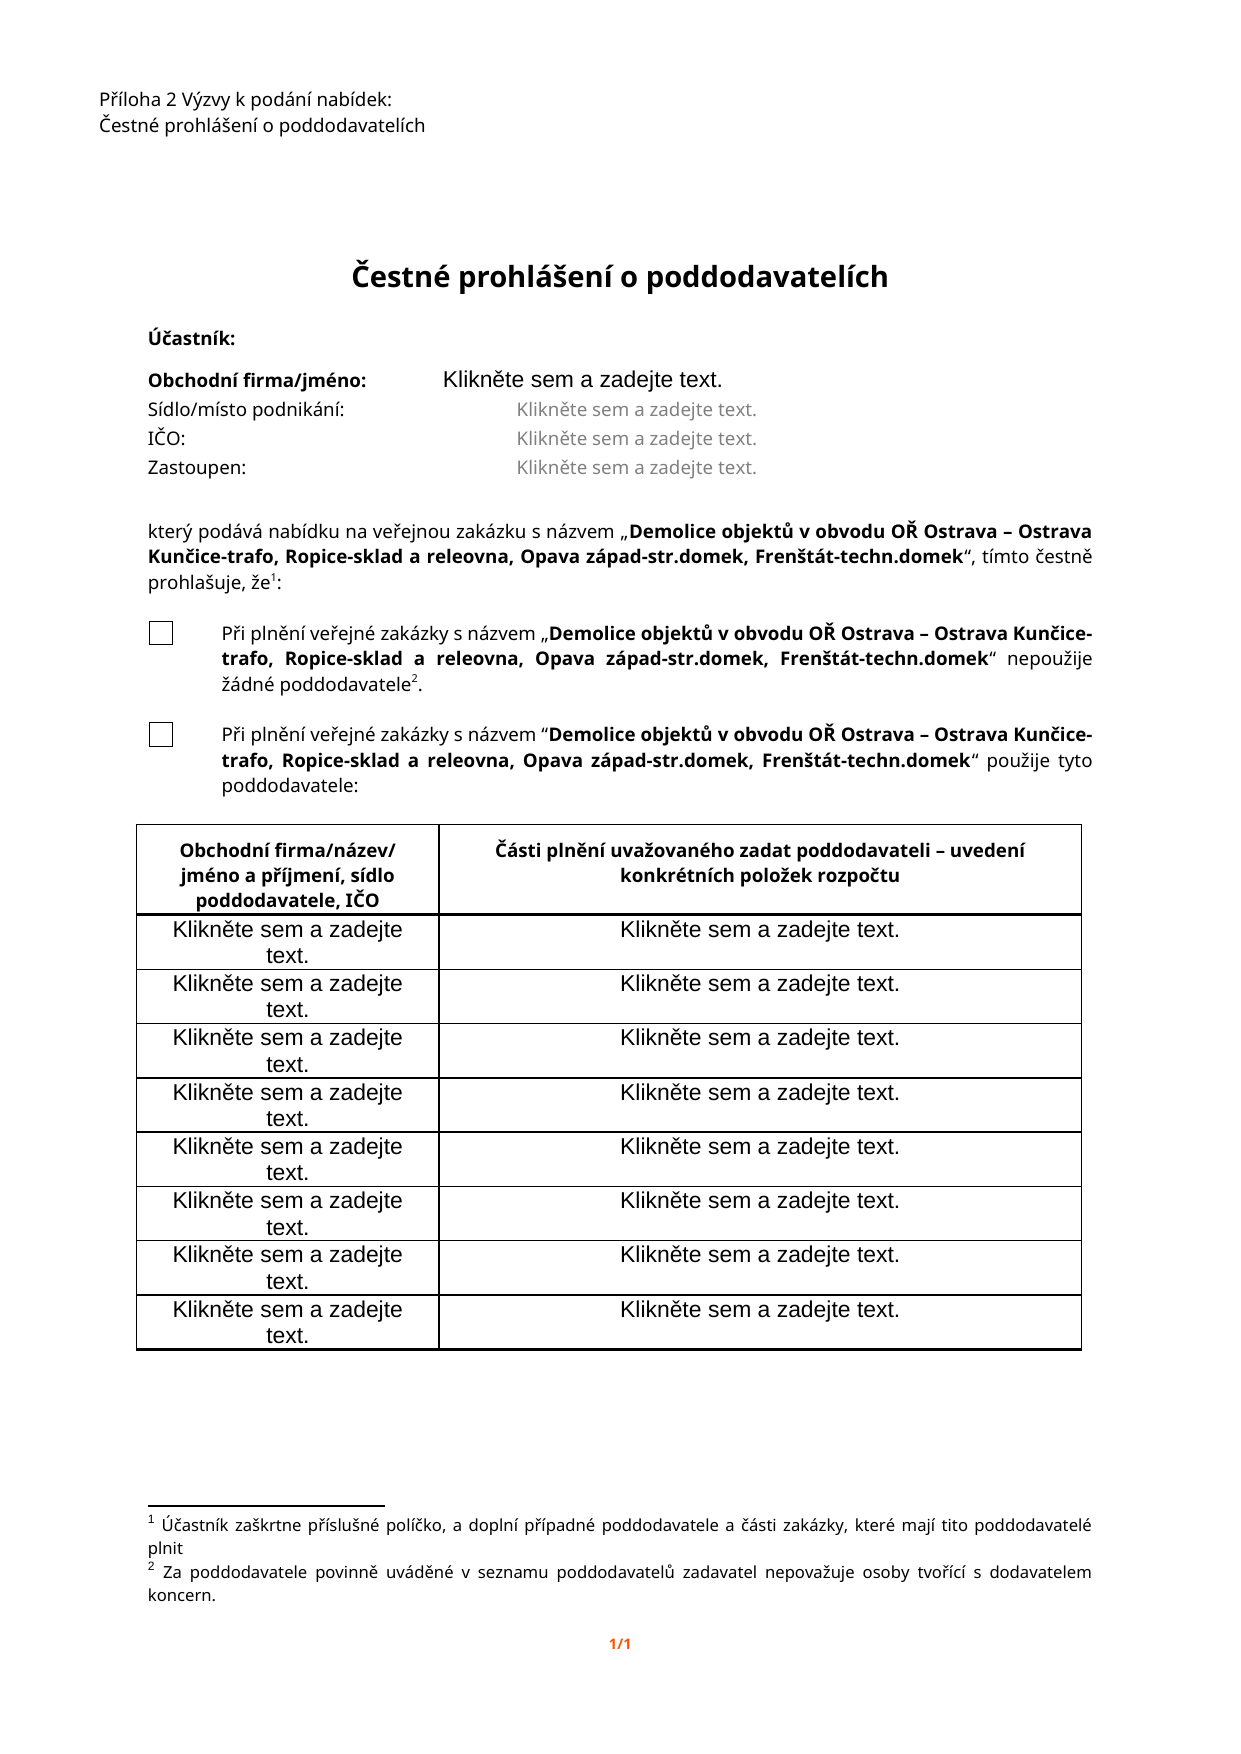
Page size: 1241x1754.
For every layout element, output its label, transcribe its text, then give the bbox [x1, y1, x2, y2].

title Čestné prohlášení o poddodavatelích [148, 256, 1093, 296]
table_header Části plnění uvažovaného zadat poddodavateli – uvedení konkrétních položek rozpočtu [440, 825, 1081, 913]
text který podává nabídku na veřejnou zakázku s názvem „Demolice objektů v obvodu OŘ Ostrava – Ostrava Kunčice-trafo, Ropice-sklad a releovna, Opava západ-str.domek, Frenštát-techn.domek“, tímto čestně prohlašuje, že: [148, 518, 1093, 595]
text IČO: [148, 422, 1093, 451]
text Sídlo/místo podnikání: [148, 393, 1093, 422]
text Obchodní firma/jméno: [148, 364, 1093, 393]
text Při plnění veřejné zakázky s názvem “Demolice objektů v obvodu OŘ Ostrava – Ostrava Kunčice-trafo, Ropice-sklad a releovna, Opava západ-str.domek, Frenštát-techn.domek“ použije tyto poddodavatele: [148, 721, 1093, 798]
text Při plnění veřejné zakázky s názvem „Demolice objektů v obvodu OŘ Ostrava – Ostrava Kunčice-trafo, Ropice-sklad a releovna, Opava západ-str.domek, Frenštát-techn.domek“ nepoužije žádné poddodavatele. [148, 620, 1093, 696]
text Zastoupen: [148, 451, 1093, 480]
text Účastník: [148, 321, 1093, 352]
table_header Obchodní firma/název/ jméno a příjmení, sídlo poddodavatele, IČO [137, 825, 438, 913]
